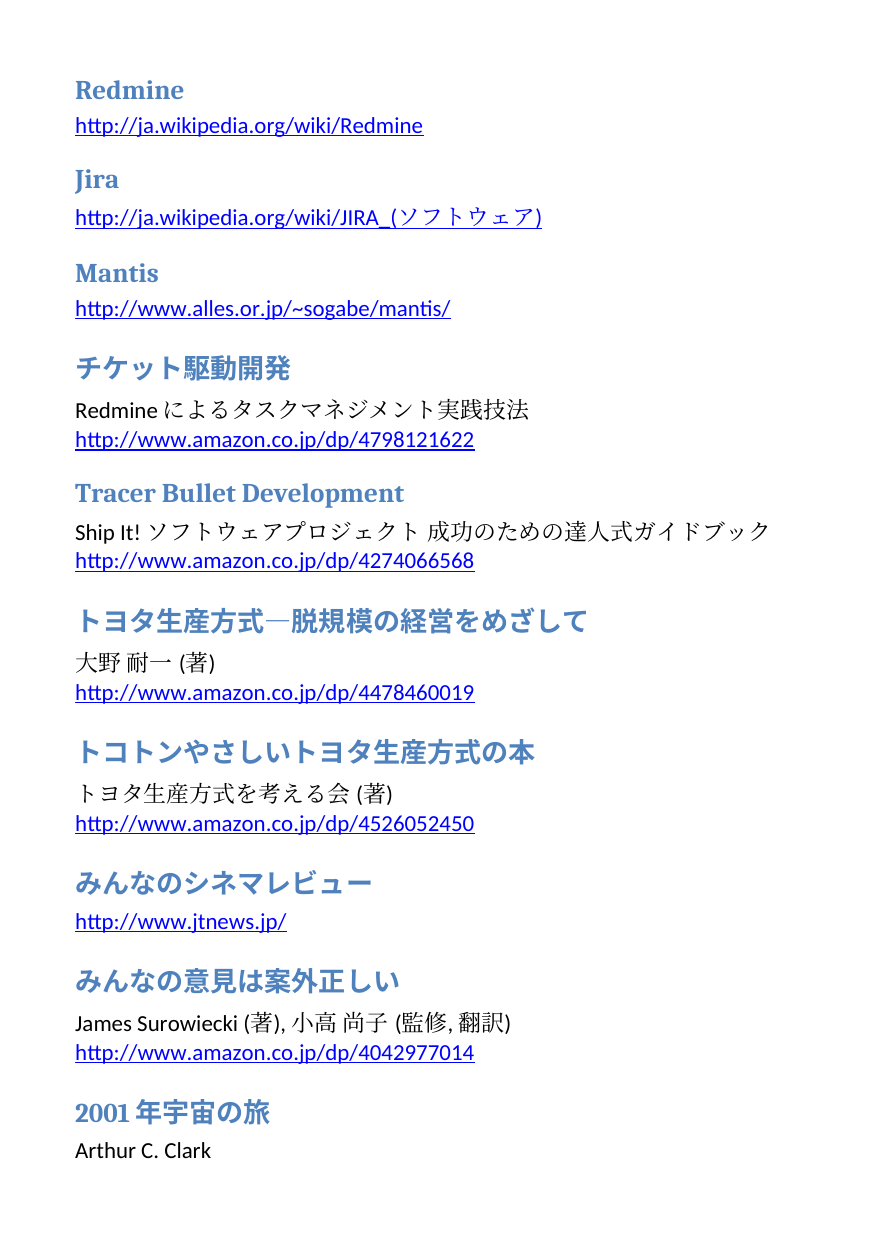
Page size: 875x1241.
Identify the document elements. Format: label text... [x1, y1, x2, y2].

text http://www.amazon.co.jp/dp/4526052450 [75, 809, 799, 837]
text James Surowiecki (著), 小高 尚子 (監修, 翻訳) [75, 1005, 799, 1038]
subtitle トヨタ生産方式―脱規模の経営をめざして [75, 599, 799, 639]
text 大野 耐一 (著) [75, 645, 799, 678]
subtitle 2001年宇宙の旅 [75, 1091, 799, 1130]
subtitle チケット駆動開発 [75, 347, 799, 386]
subtitle Tracer Bullet Development [75, 478, 799, 509]
text http://www.amazon.co.jp/dp/4042977014 [75, 1038, 799, 1066]
subtitle みんなのシネマレビュー [75, 862, 799, 901]
text Ship It! ソフトウェアプロジェクト 成功のための達人式ガイドブック [75, 514, 799, 547]
text Redmineによるタスクマネジメント実践技法 [75, 392, 799, 425]
text http://www.alles.or.jp/~sogabe/mantis/ [75, 294, 799, 322]
text http://ja.wikipedia.org/wiki/Redmine [75, 111, 799, 139]
text http://ja.wikipedia.org/wiki/JIRA_(ソフトウェア) [75, 199, 799, 232]
text http://www.jtnews.jp/ [75, 907, 799, 935]
subtitle Mantis [75, 258, 799, 289]
text Arthur C. Clark [75, 1136, 799, 1164]
subtitle Jira [75, 164, 799, 195]
subtitle Redmine [75, 75, 799, 106]
text トヨタ生産方式を考える会 (著) [75, 776, 799, 809]
subtitle みんなの意見は案外正しい [75, 960, 799, 999]
text http://www.amazon.co.jp/dp/4478460019 [75, 678, 799, 706]
text http://www.amazon.co.jp/dp/4798121622 [75, 425, 799, 453]
text http://www.amazon.co.jp/dp/4274066568 [75, 547, 799, 574]
subtitle トコトンやさしいトヨタ生産方式の本 [75, 731, 799, 770]
